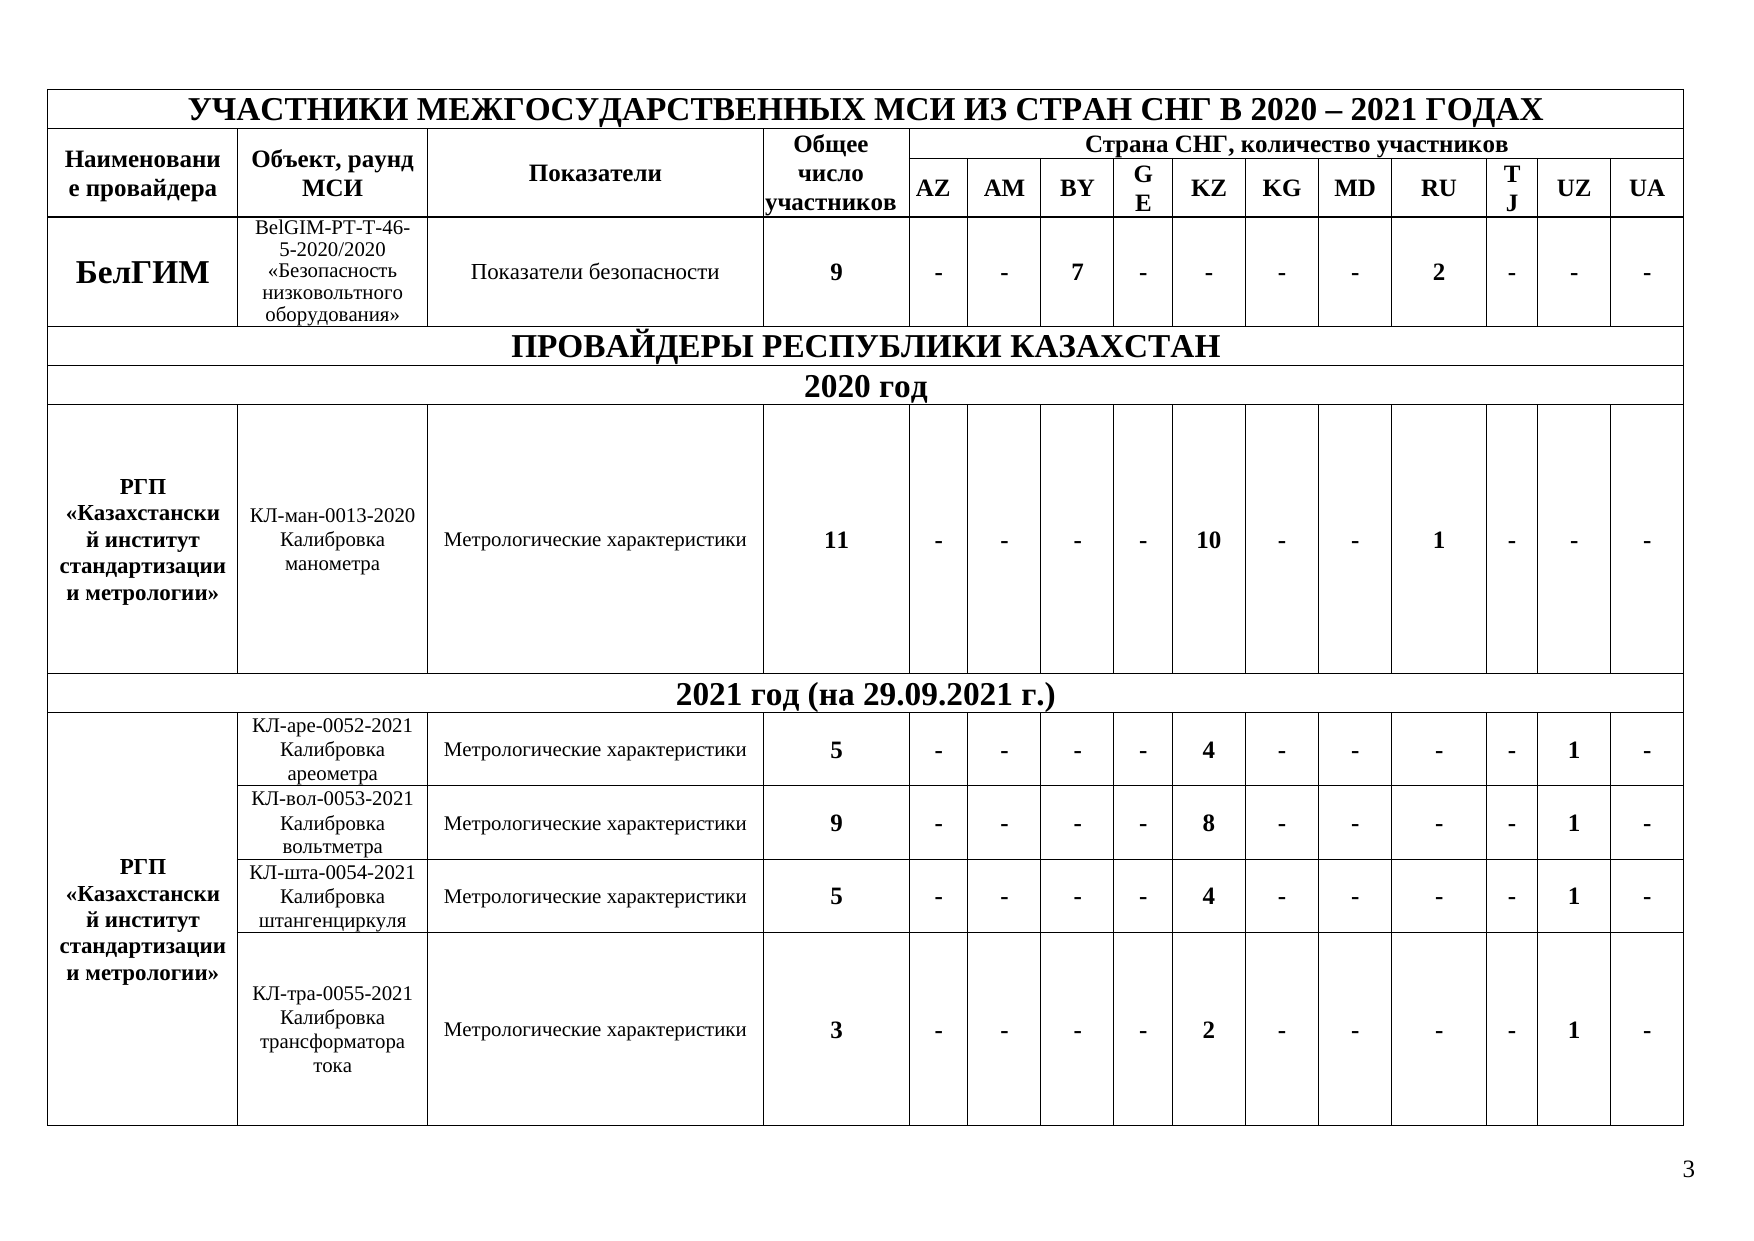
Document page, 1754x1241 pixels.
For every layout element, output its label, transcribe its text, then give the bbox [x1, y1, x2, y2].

table_cell 9 [764, 786, 909, 858]
table_cell - [1041, 860, 1113, 932]
table_cell - [1487, 405, 1537, 673]
table_cell - [1319, 933, 1391, 1125]
table_cell - [1392, 860, 1486, 932]
table_cell Объект, раунд МСИ [238, 129, 427, 216]
table_cell - [1487, 860, 1537, 932]
table_cell 11 [764, 405, 909, 673]
table_cell КЛ-аре-0052-2021 Калибровка ареометра [238, 713, 427, 785]
table_cell - [1392, 933, 1486, 1125]
table_cell - [968, 713, 1040, 785]
table_cell - [910, 218, 967, 326]
table_cell 1 [1538, 786, 1610, 858]
table_cell 9 [764, 218, 909, 326]
table_cell - [1114, 933, 1172, 1125]
table_cell 5 [764, 713, 909, 785]
table_cell - [1487, 786, 1537, 858]
table_cell - [910, 713, 967, 785]
table_cell Наименование провайдера [48, 129, 237, 216]
table_cell 4 [1173, 713, 1245, 785]
table_cell - [910, 860, 967, 932]
table_cell - [1114, 713, 1172, 785]
table_cell БелГИМ [48, 218, 237, 326]
table_cell КЛ-ман-0013-2020 Калибровка манометра [238, 405, 427, 673]
table_cell - [1246, 933, 1318, 1125]
table_cell 2021 год (на 29.09.2021 г.) [48, 674, 1683, 712]
table_cell BY [1041, 159, 1113, 216]
table_cell КЛ-шта-0054-2021 Калибровка штангенциркуля [238, 860, 427, 932]
table_cell - [968, 860, 1040, 932]
table_cell 7 [1041, 218, 1113, 326]
table_cell 2 [1173, 933, 1245, 1125]
table_cell - [1319, 713, 1391, 785]
table_cell - [910, 786, 967, 858]
table_cell - [1611, 218, 1683, 326]
table_cell 1 [1538, 713, 1610, 785]
table_cell 1 [1538, 860, 1610, 932]
table_cell KG [1246, 159, 1318, 216]
table_cell Страна СНГ, количество участников [910, 129, 1683, 158]
table_cell UA [1611, 159, 1683, 216]
table_cell - [1041, 405, 1113, 673]
table_cell 8 [1173, 786, 1245, 858]
table_cell - [1538, 405, 1610, 673]
table_cell GE [1114, 159, 1172, 216]
table_cell - [1041, 933, 1113, 1125]
table_cell BelGIM-РТ-Т-46-5-2020/2020 «Безопасность низковольтного оборудования» [238, 218, 427, 326]
table_cell - [968, 933, 1040, 1125]
table_cell RU [1392, 159, 1486, 216]
table_cell - [1319, 218, 1391, 326]
table_cell 5 [764, 860, 909, 932]
table_cell - [1611, 860, 1683, 932]
table_cell 3 [764, 933, 909, 1125]
table_cell 1 [1392, 405, 1486, 673]
table_cell AM [968, 159, 1040, 216]
table_cell - [1246, 786, 1318, 858]
table_cell Метрологические характеристики [428, 786, 763, 858]
table_cell - [1246, 218, 1318, 326]
table_cell - [1487, 933, 1537, 1125]
table_cell - [1041, 786, 1113, 858]
table_cell - [910, 933, 967, 1125]
table_cell - [968, 218, 1040, 326]
table_cell - [1392, 713, 1486, 785]
table_cell 10 [1173, 405, 1245, 673]
table_cell - [1114, 786, 1172, 858]
table_cell UZ [1538, 159, 1610, 216]
table_cell - [1246, 860, 1318, 932]
table_header УЧАСТНИКИ МЕЖГОСУДАРСТВЕННЫХ МСИ ИЗ СТРАН СНГ В 2020 – 2021 ГОДАХ [48, 90, 1683, 128]
table_cell - [1319, 405, 1391, 673]
table_cell - [1246, 713, 1318, 785]
table_cell КЛ-тра-0055-2021 Калибровка трансформатора тока [238, 933, 427, 1125]
table_cell KZ [1173, 159, 1245, 216]
table_cell - [1611, 405, 1683, 673]
table_cell Метрологические характеристики [428, 933, 763, 1125]
table_cell 2 [1392, 218, 1486, 326]
table_cell - [1114, 405, 1172, 673]
table_cell Метрологические характеристики [428, 405, 763, 673]
table_cell - [1319, 860, 1391, 932]
table_cell - [910, 405, 967, 673]
table_cell РГП «Казахстанский институт стандартизации и метрологии» [48, 713, 237, 1125]
table_cell Показатели безопасности [428, 218, 763, 326]
table_cell - [1611, 933, 1683, 1125]
table_cell 1 [1538, 933, 1610, 1125]
table_cell Показатели [428, 129, 763, 216]
table_cell TJ [1487, 159, 1537, 216]
table_cell - [1487, 218, 1537, 326]
table_cell - [1114, 860, 1172, 932]
table_cell - [968, 405, 1040, 673]
table_cell КЛ-вол-0053-2021 Калибровка вольтметра [238, 786, 427, 858]
table_cell - [968, 786, 1040, 858]
table_cell - [1246, 405, 1318, 673]
table_cell Метрологические характеристики [428, 713, 763, 785]
table_cell РГП «Казахстанский институт стандартизации и метрологии» [48, 405, 237, 673]
table_cell - [1611, 713, 1683, 785]
table_cell AZ [910, 159, 967, 216]
table_cell Метрологические характеристики [428, 860, 763, 932]
table_cell - [1114, 218, 1172, 326]
table_cell - [1392, 786, 1486, 858]
table_cell 4 [1173, 860, 1245, 932]
table_cell - [1538, 218, 1610, 326]
table_cell Общее число участников [764, 129, 909, 216]
table_cell - [1041, 713, 1113, 785]
table_cell 2020 год [48, 366, 1683, 404]
table_cell ПРОВАЙДЕРЫ РЕСПУБЛИКИ КАЗАХСТАН [48, 327, 1683, 365]
table_cell - [1319, 786, 1391, 858]
table_cell MD [1319, 159, 1391, 216]
table_cell - [1611, 786, 1683, 858]
table_cell - [1173, 218, 1245, 326]
table_cell - [1487, 713, 1537, 785]
